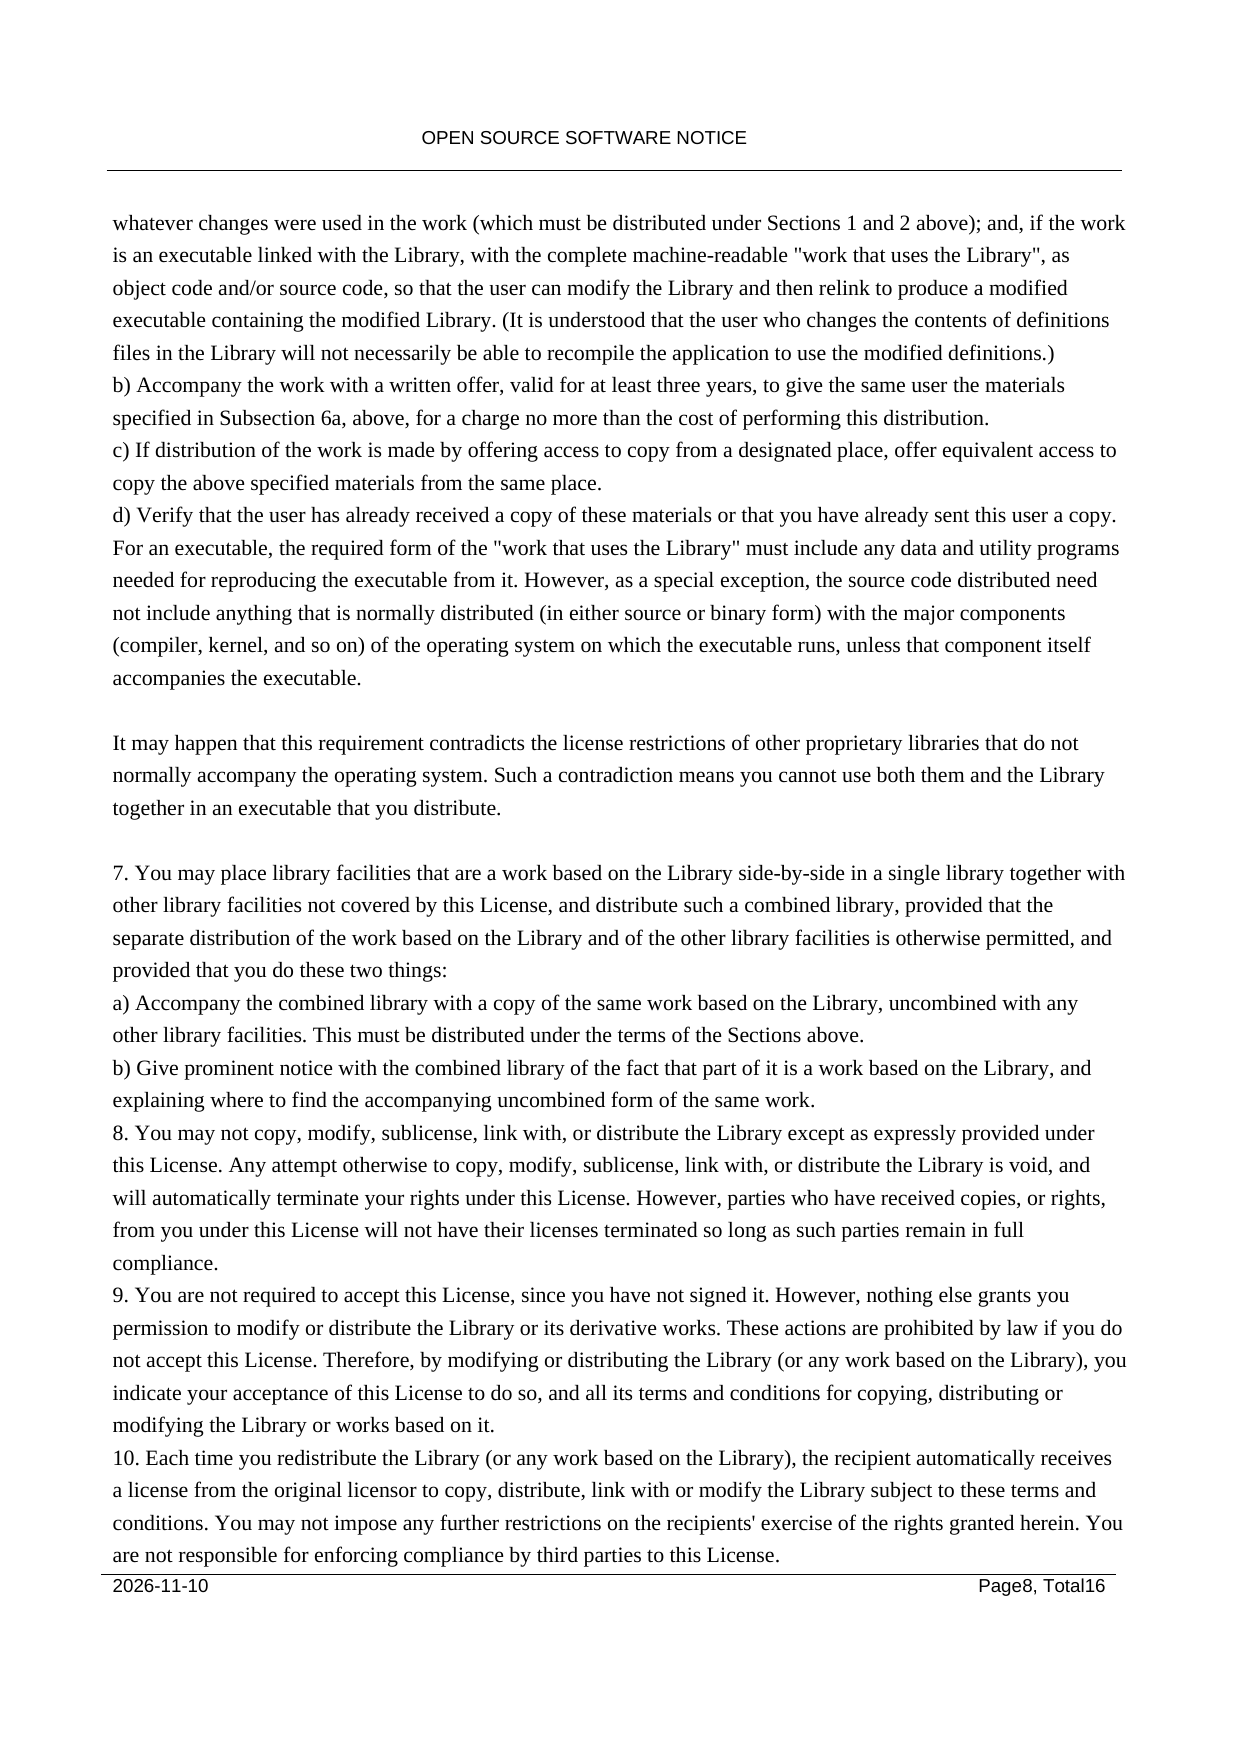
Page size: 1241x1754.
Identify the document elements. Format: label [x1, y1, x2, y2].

text [112, 206, 1128, 1571]
